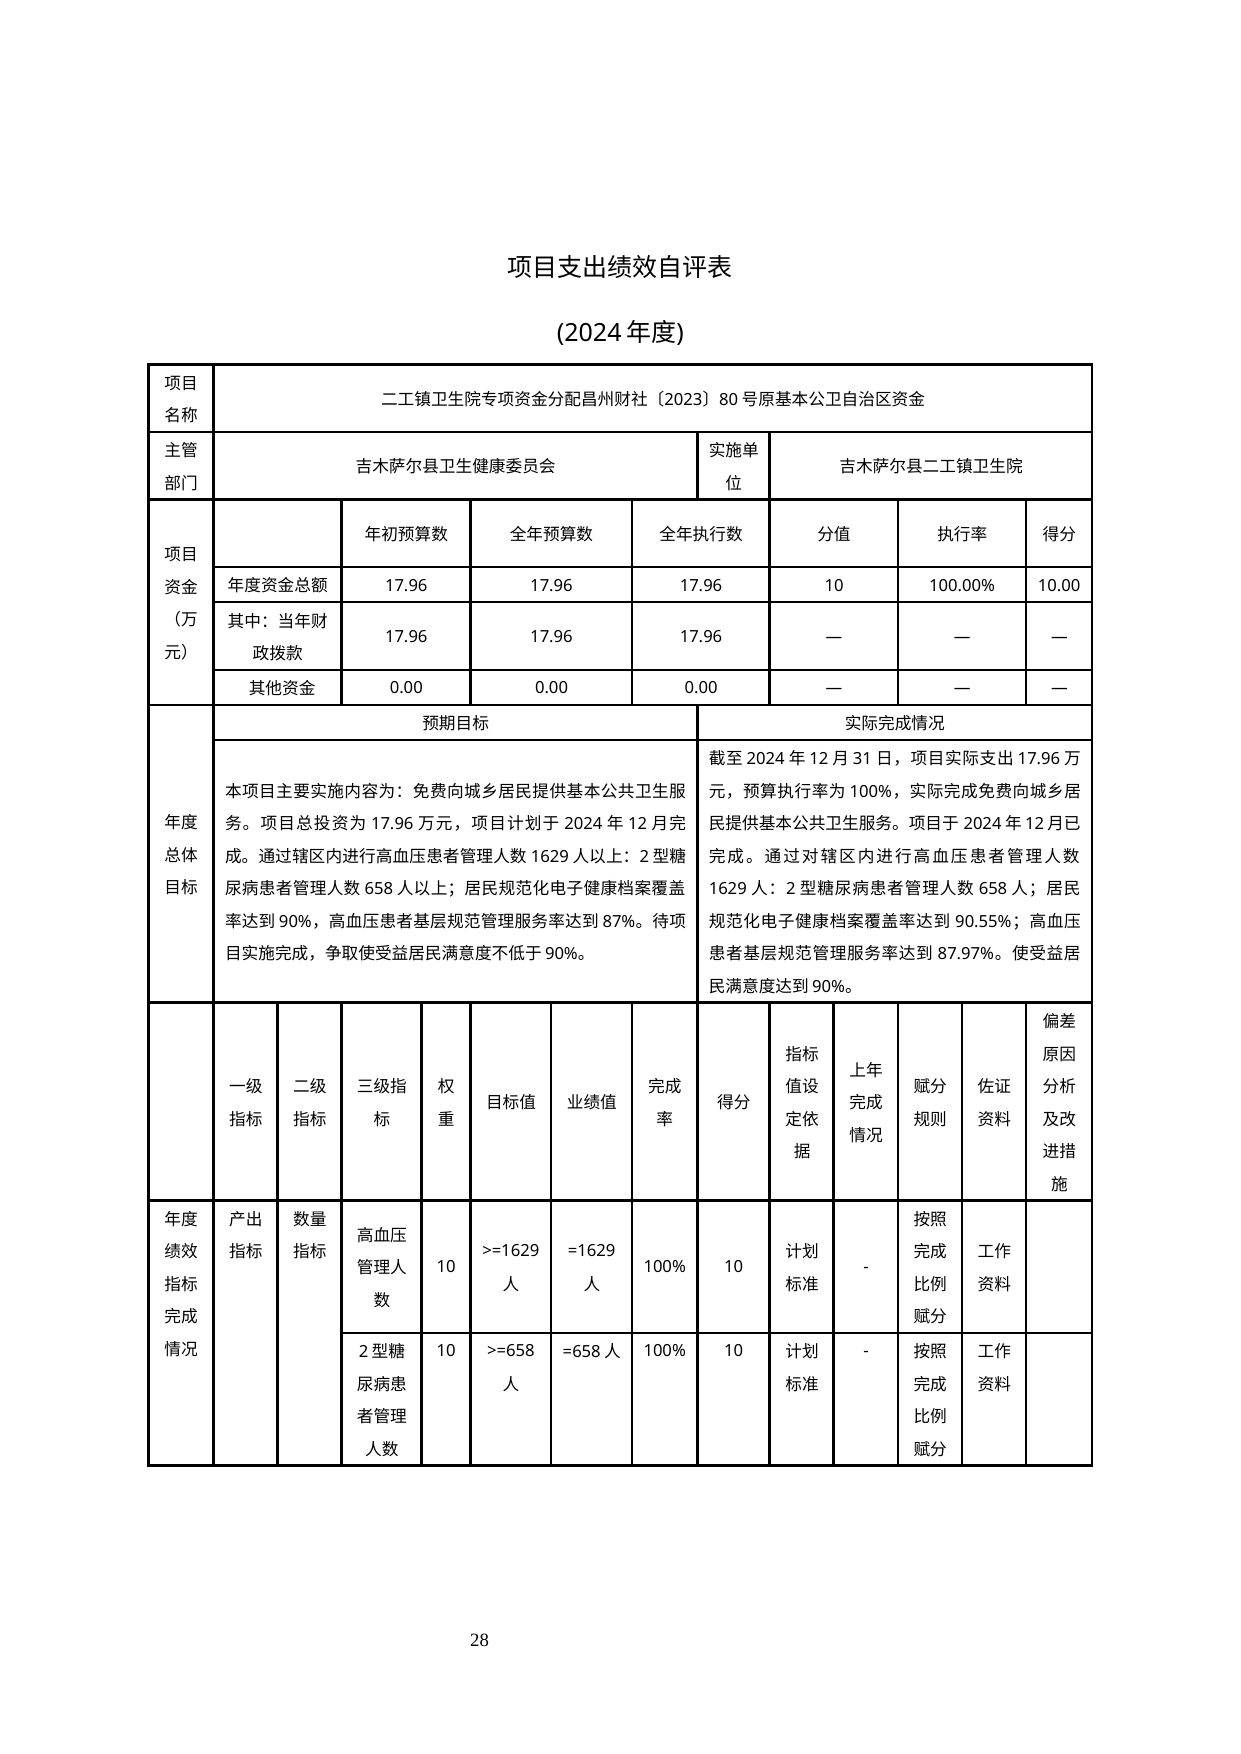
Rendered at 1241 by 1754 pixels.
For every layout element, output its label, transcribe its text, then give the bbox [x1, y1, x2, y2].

table_cell 预期目标 [215, 706, 696, 739]
table_cell 执行率 [899, 501, 1025, 566]
table_cell 17.96 [633, 568, 768, 601]
table_cell >=1629人 [472, 1202, 550, 1331]
table_cell 本项目主要实施内容为：免费向城乡居民提供基本公共卫生服务。项目总投资为17.96万元，项目计划于2024年12月完成。通过辖区内进行高血压患者管理人数1629人以上：2型糖尿病患者管理人数658人以上；居民规范化电子健康档案覆盖率达到90%，高血压患者基层规范管理服务率达到87%。待项目实施完成，争取使受益居民满意度不低于90%。 [215, 741, 696, 1001]
table_cell — [771, 603, 897, 668]
table_cell 17.96 [343, 568, 469, 601]
table_cell 上年完成情况 [835, 1004, 897, 1199]
table_cell 实际完成情况 [699, 706, 1091, 739]
table_cell 17.96 [633, 603, 768, 668]
table_cell 权重 [423, 1004, 469, 1199]
table_cell >=658人 [472, 1334, 550, 1464]
table_cell 目标值 [472, 1004, 550, 1199]
table_cell 10 [423, 1202, 469, 1331]
table_cell 10 [699, 1202, 768, 1331]
table_cell — [899, 603, 1025, 668]
table_cell 17.96 [472, 568, 631, 601]
table_cell 赋分规则 [899, 1004, 961, 1199]
table_cell 项目名称 [150, 366, 212, 431]
table_cell 10 [423, 1334, 469, 1464]
table_cell 计划标准 [771, 1202, 832, 1331]
table_cell — [771, 671, 897, 703]
table_cell 100% [633, 1202, 696, 1331]
table_cell - [835, 1334, 897, 1464]
table_cell =658人 [552, 1334, 631, 1464]
table_cell — [1027, 603, 1091, 668]
table_cell 完成率 [633, 1004, 696, 1199]
table_cell 一级指标 [215, 1004, 276, 1199]
table_cell — [1027, 671, 1091, 703]
table_cell 得分 [699, 1004, 768, 1199]
table_cell 高血压管理人数 [343, 1202, 420, 1331]
table_cell 指标值设定依据 [771, 1004, 832, 1199]
table_cell 年度绩效指标完成情况 [150, 1202, 212, 1464]
table_cell (2024年度) [148, 298, 1092, 363]
table_cell [1027, 1202, 1091, 1331]
table_cell 工作资料 [963, 1202, 1025, 1331]
table_cell 三级指标 [343, 1004, 420, 1199]
table_cell 吉木萨尔县卫生健康委员会 [215, 433, 696, 498]
table_cell 吉木萨尔县二工镇卫生院 [771, 433, 1091, 498]
table_cell 全年执行数 [633, 501, 768, 566]
table_cell 项目资金（万元） [150, 501, 212, 703]
table_cell 佐证资料 [963, 1004, 1025, 1199]
table_cell 年度资金总额 [215, 568, 340, 601]
table_cell 100.00% [899, 568, 1025, 601]
table_cell 100% [633, 1334, 696, 1464]
table_cell 17.96 [472, 603, 631, 668]
table_cell 年初预算数 [343, 501, 469, 566]
table_cell 全年预算数 [472, 501, 631, 566]
table_header 项目支出绩效自评表 [148, 233, 1092, 298]
table_cell 实施单位 [699, 433, 768, 498]
table_cell - [835, 1202, 897, 1331]
table_cell 10.00 [1027, 568, 1091, 601]
table_cell 0.00 [472, 671, 631, 703]
table_cell 二工镇卫生院专项资金分配昌州财社〔2023〕80号原基本公卫自治区资金 [215, 366, 1091, 431]
table_cell 2型糖尿病患者管理人数 [343, 1334, 420, 1464]
table_cell 产出指标 [215, 1202, 276, 1464]
table_cell 得分 [1027, 501, 1091, 566]
table_cell 工作资料 [963, 1334, 1025, 1464]
table_cell 10 [699, 1334, 768, 1464]
table_cell 10 [771, 568, 897, 601]
table_cell 分值 [771, 501, 897, 566]
table_cell 其他资金 [215, 671, 340, 703]
table_cell [215, 501, 340, 566]
table_cell 0.00 [343, 671, 469, 703]
table_cell 偏差原因分析及改进措施 [1027, 1004, 1091, 1199]
table_cell 按照完成比例赋分 [899, 1202, 961, 1331]
table_cell 主管部门 [150, 433, 212, 498]
table_cell 业绩值 [552, 1004, 631, 1199]
table_cell 二级指标 [279, 1004, 340, 1199]
table_cell 数量指标 [279, 1202, 340, 1464]
table_cell =1629人 [552, 1202, 631, 1331]
table_cell [1027, 1334, 1091, 1464]
table_cell 计划标准 [771, 1334, 832, 1464]
table_cell 0.00 [633, 671, 768, 703]
table_cell — [899, 671, 1025, 703]
table_cell 其中：当年财政拨款 [215, 603, 340, 668]
table_cell [150, 1004, 212, 1199]
table_cell 截至2024年12月31日，项目实际支出17.96万元，预算执行率为100%，实际完成免费向城乡居民提供基本公共卫生服务。项目于2024年12月已完成。通过对辖区内进行高血压患者管理人数1629人：2型糖尿病患者管理人数658人；居民规范化电子健康档案覆盖率达到90.55%；高血压患者基层规范管理服务率达到87.97%。使受益居民满意度达到90%。 [699, 741, 1091, 1001]
table_cell 年度总体目标 [150, 706, 212, 1001]
table_cell 17.96 [343, 603, 469, 668]
table_cell 按照完成比例赋分 [899, 1334, 961, 1464]
